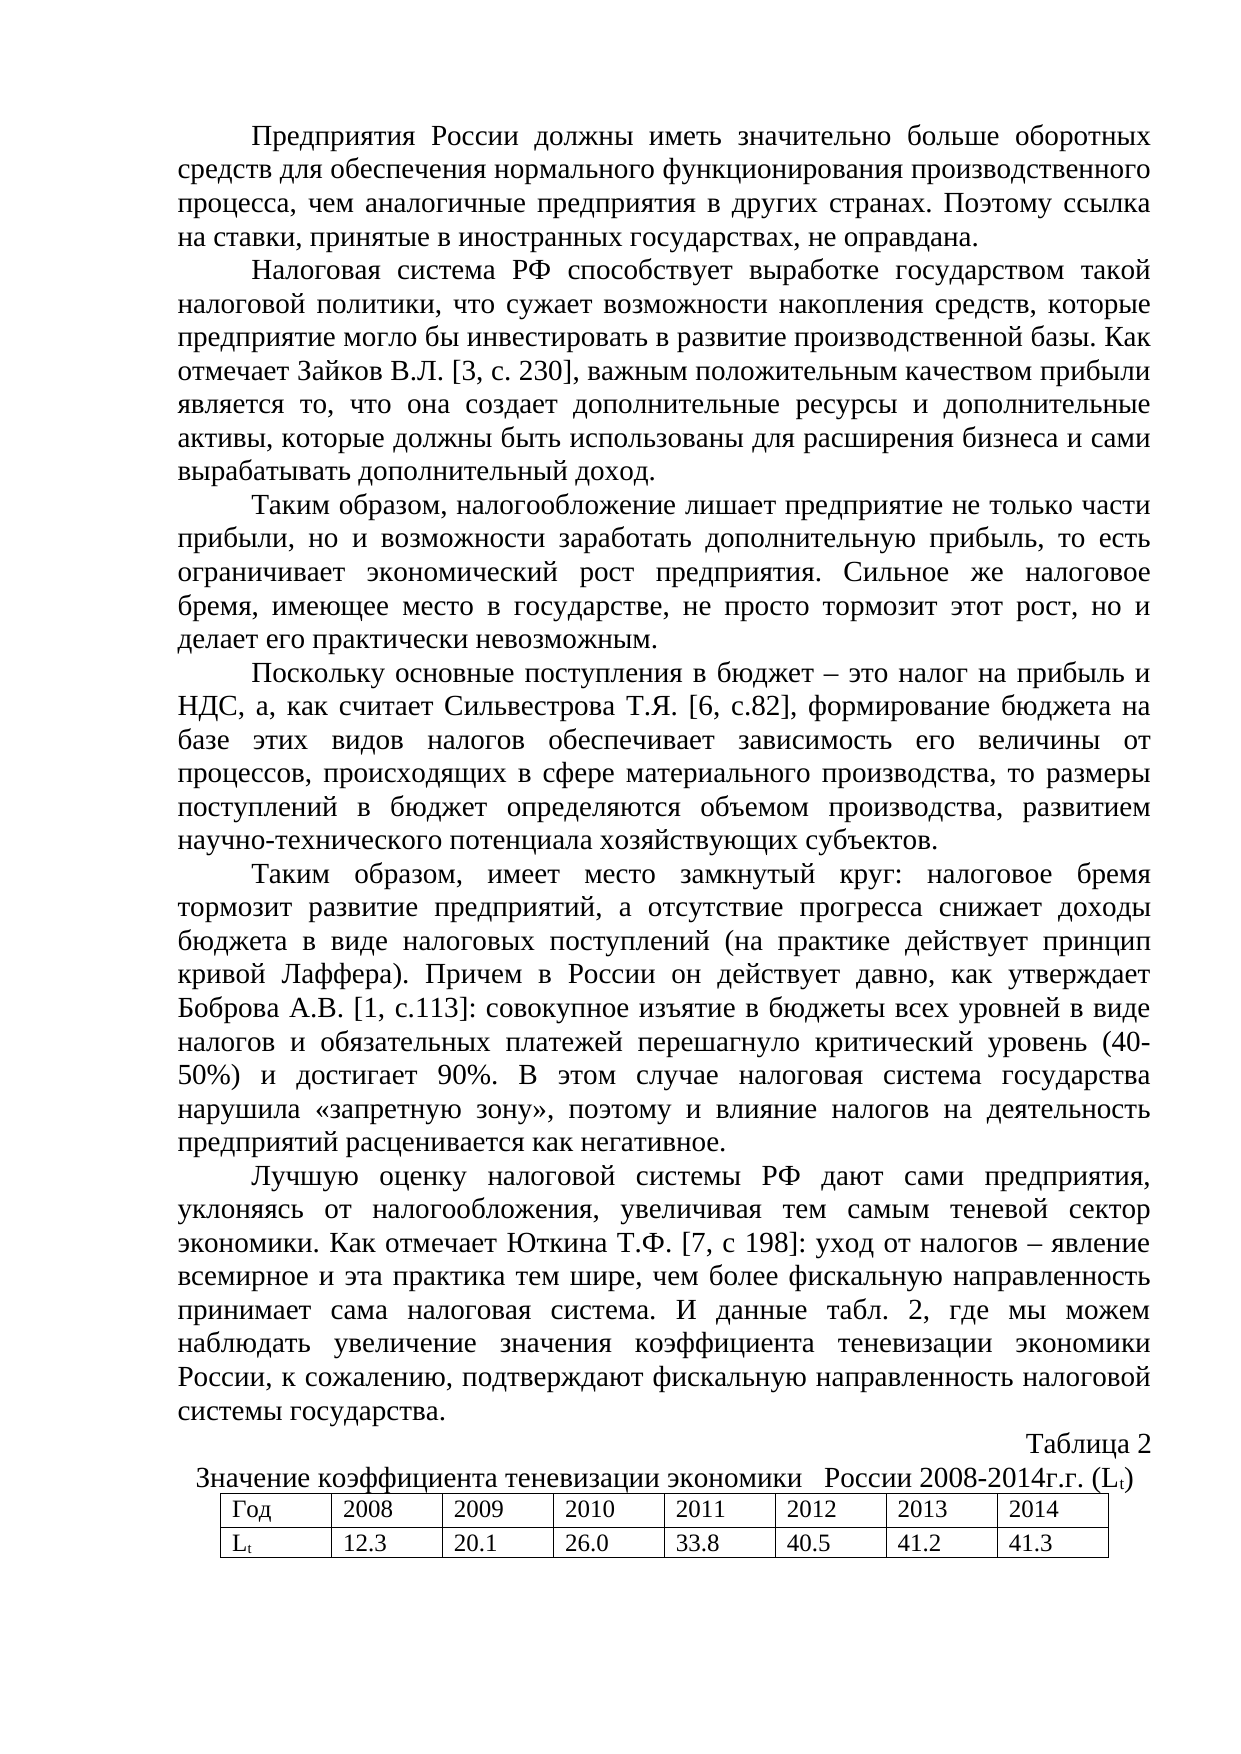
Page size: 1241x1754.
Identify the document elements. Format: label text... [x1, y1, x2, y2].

table_header 2010 [554, 1494, 664, 1527]
table_header 2014 [998, 1494, 1108, 1527]
table_cell 41.2 [887, 1528, 997, 1557]
table_header 2008 [332, 1494, 442, 1527]
text Таким образом, имеет место замкнутый круг: налоговое бремя тормозит развитие предприятий, а отсутствие прогресса снижает доходы бюджета в виде налоговых поступлений (на практике действует принцип кривой Лаффера). Причем в России он действует давно, как утверждает Боброва А.В. [1, с.113]: совокупное изъятие в бюджеты всех уровней в виде налогов и обязательных платежей перешагнуло критический уровень (40-50%) и достигает 90%. В этом случае налоговая система государства нарушила «запретную зону», поэтому и влияние налогов на деятельность предприятий расценивается как негативное. [177, 856, 1152, 1158]
table_cell 33.8 [665, 1528, 775, 1557]
text Поскольку основные поступления в бюджет – это налог на прибыль и НДС, а, как считает Сильвестрова Т.Я. [6, с.82], формирование бюджета на базе этих видов налогов обеспечивает зависимость его величины от процессов, происходящих в сфере материального производства, то размеры поступлений в бюджет определяются объемом производства, развитием научно-технического потенциала хозяйствующих субъектов. [177, 655, 1152, 856]
table_header 2012 [776, 1494, 886, 1527]
text Лучшую оценку налоговой системы РФ дают сами предприятия, уклоняясь от налогообложения, увеличивая тем самым теневой сектор экономики. Как отмечает Юткина Т.Ф. [7, с 198]: уход от налогов – явление всемирное и эта практика тем шире, чем более фискальную направленность принимает сама налоговая система. И данные табл. 2, где мы можем наблюдать увеличение значения коэффициента теневизации экономики России, к сожалению, подтверждают фискальную направленность налоговой системы государства. [177, 1158, 1152, 1426]
table_cell Lt [221, 1528, 331, 1557]
table_cell 41.3 [998, 1528, 1108, 1557]
table_header 2011 [665, 1494, 775, 1527]
text Налоговая система РФ способствует выработке государством такой налоговой политики, что сужает возможности накопления средств, которые предприятие могло бы инвестировать в развитие производственной базы. Как отмечает Зайков В.Л. [3, с. 230], важным положительным качеством прибыли является то, что она создает дополнительные ресурсы и дополнительные активы, которые должны быть использованы для расширения бизнеса и сами вырабатывать дополнительный доход. [177, 252, 1152, 487]
text Предприятия России должны иметь значительно больше оборотных средств для обеспечения нормального функционирования производственного процесса, чем аналогичные предприятия в других странах. Поэтому ссылка на ставки, принятые в иностранных государствах, не оправдана. [177, 118, 1152, 252]
table_header 2009 [443, 1494, 553, 1527]
table_cell 40.5 [776, 1528, 886, 1557]
text Таблица 2 [177, 1426, 1152, 1460]
text Таким образом, налогообложение лишает предприятие не только части прибыли, но и возможности заработать дополнительную прибыль, то есть ограничивает экономический рост предприятия. Сильное же налоговое бремя, имеющее место в государстве, не просто тормозит этот рост, но и делает его практически невозможным. [177, 487, 1152, 655]
text Значение коэффициента теневизации экономики России 2008-2014г.г. (Lt) [177, 1460, 1152, 1493]
table_cell 20.1 [443, 1528, 553, 1557]
table_cell 12.3 [332, 1528, 442, 1557]
table_header 2013 [887, 1494, 997, 1527]
table_cell 26.0 [554, 1528, 664, 1557]
table_header Год [221, 1494, 331, 1527]
